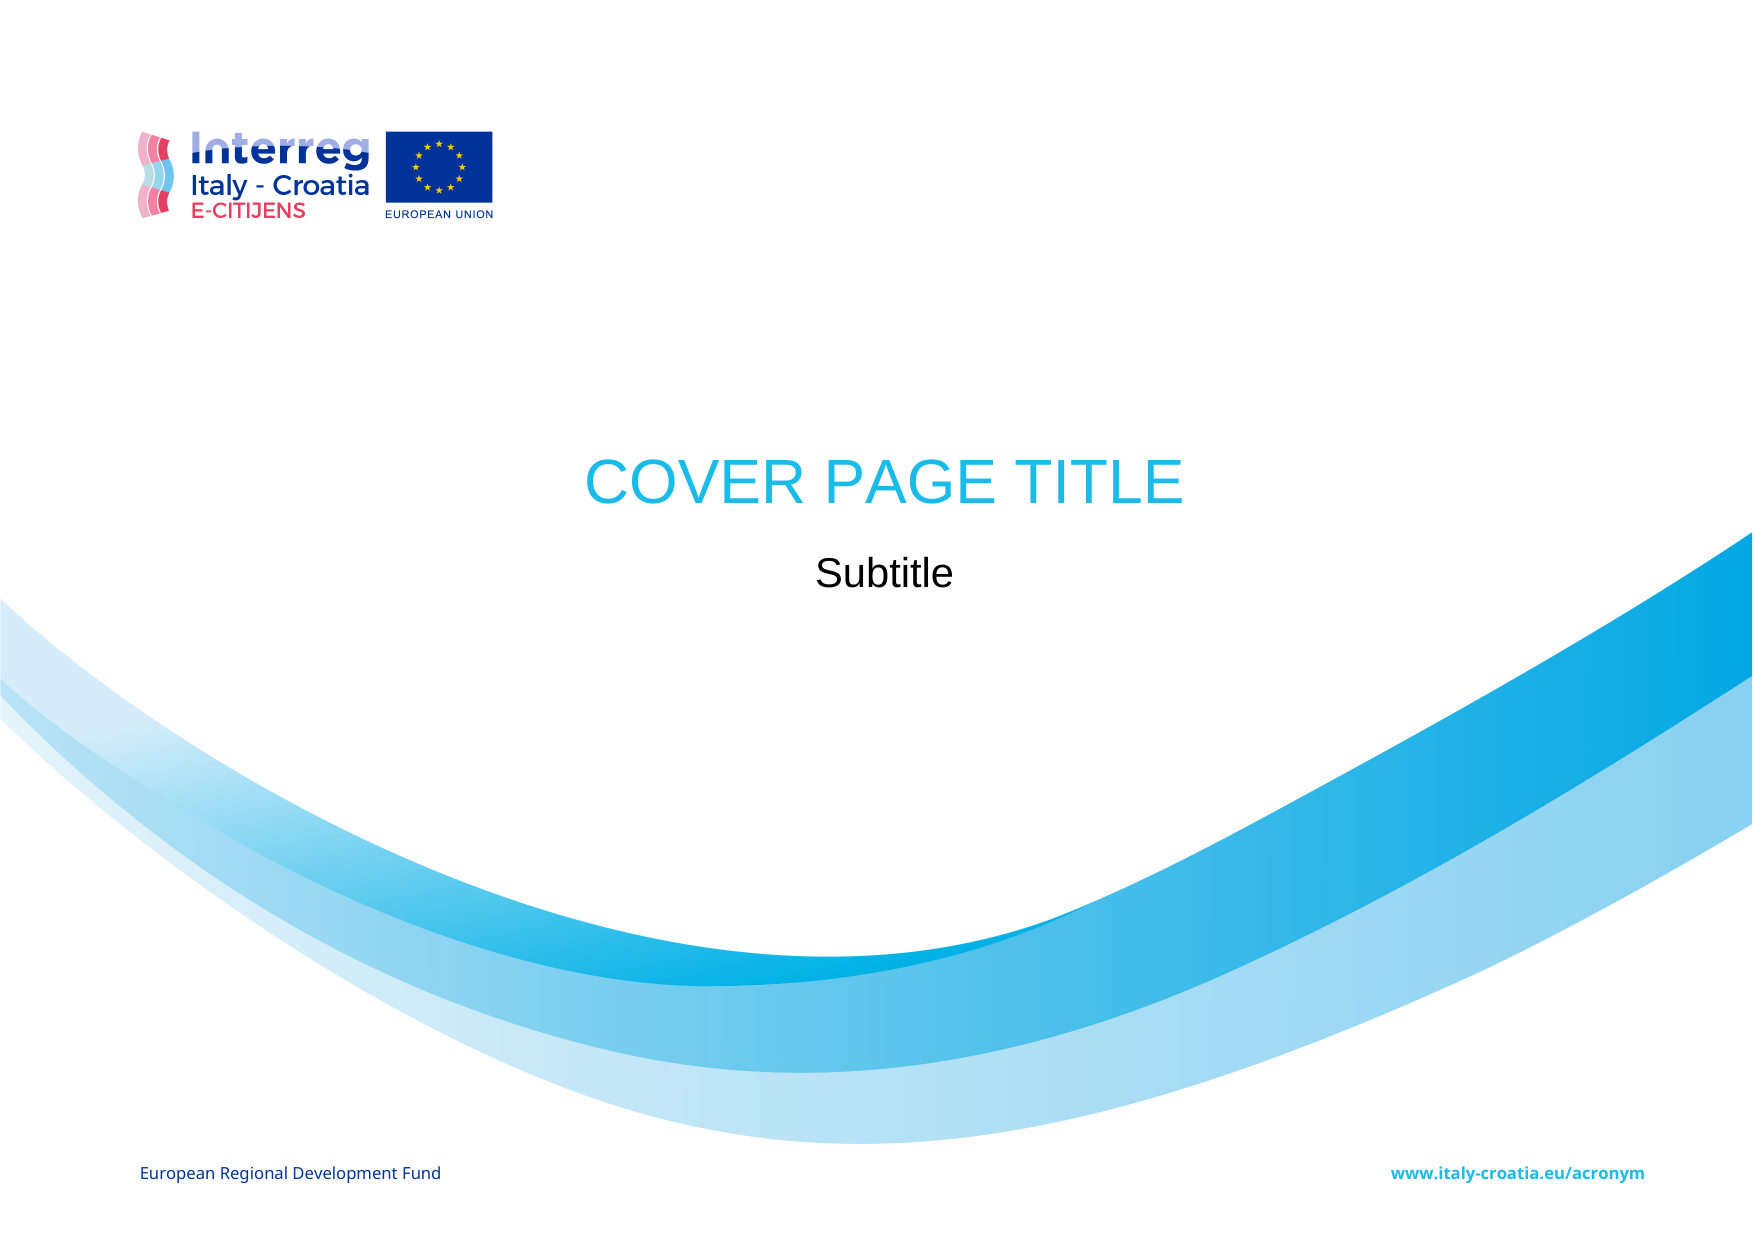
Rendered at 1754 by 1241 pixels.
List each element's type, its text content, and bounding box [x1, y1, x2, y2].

text Subtitle [154, 549, 1614, 597]
text COVER PAGE TITLE [154, 280, 1614, 517]
picture [0, 0, 1753, 1240]
